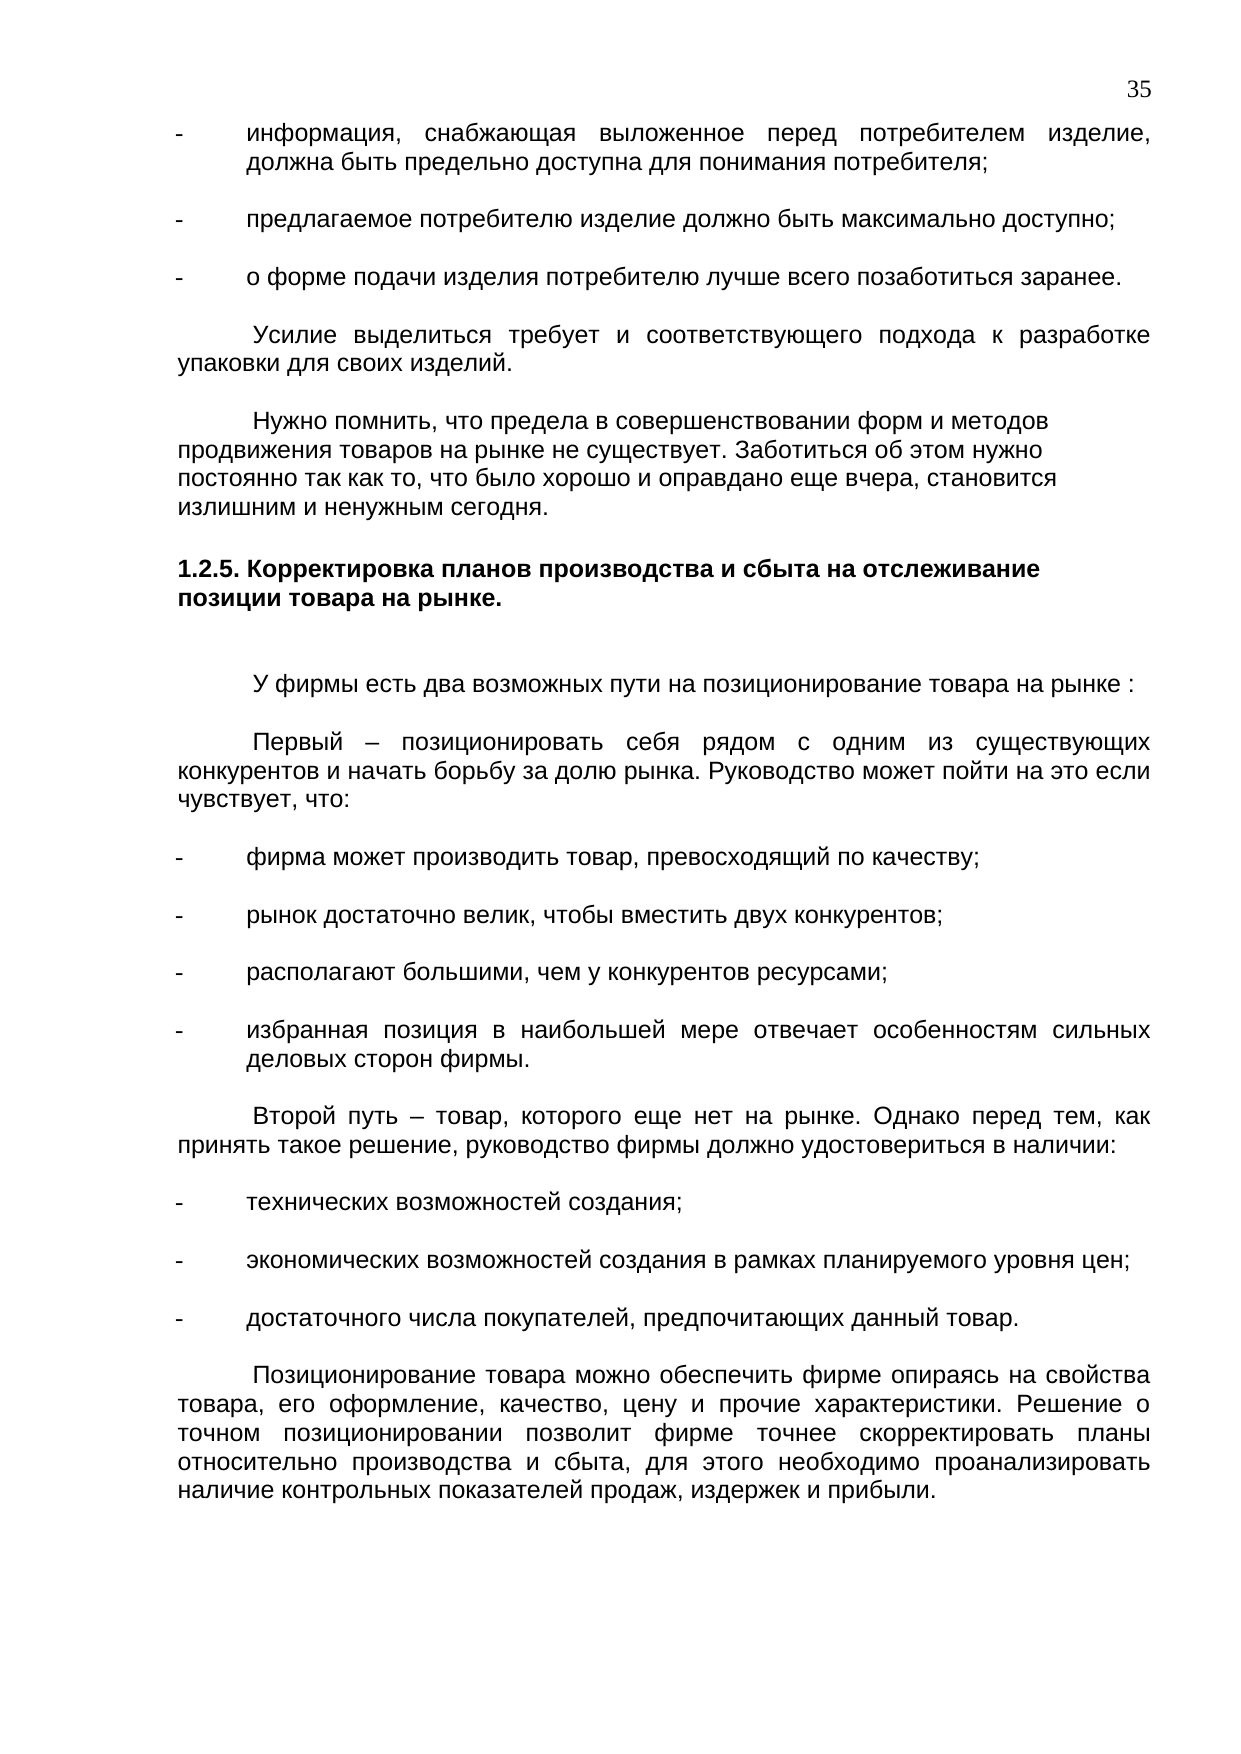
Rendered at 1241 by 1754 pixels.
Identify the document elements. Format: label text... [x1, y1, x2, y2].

list о форме подачи изделия потребителю лучше всего позаботиться заранее. [175, 262, 1152, 291]
list фирма может производить товар, превосходящий по качеству; [175, 842, 1152, 871]
list рынок достаточно велик, чтобы вместить двух конкурентов; [175, 899, 1152, 928]
list экономических возможностей создания в рамках планируемого уровня цен; [175, 1245, 1152, 1274]
text 1.2.5. Корректировка планов производства и сбыта на отслеживание позиции товара на рынке. [177, 554, 1152, 612]
list достаточного числа покупателей, предпочитающих данный товар. [175, 1303, 1152, 1331]
list технических возможностей создания; [175, 1187, 1152, 1216]
list информация, снабжающая выложенное перед потребителем изделие, должна быть предельно доступна для понимания потребителя; [175, 118, 1152, 176]
list располагают большими, чем у конкурентов ресурсами; [175, 957, 1152, 986]
text Усилие выделиться требует и соответствующего подхода к разработке упаковки для своих изделий. [177, 320, 1152, 377]
text Позиционирование товара можно обеспечить фирме опираясь на свойства товара, его оформление, качество, цену и прочие характеристики. Решение о точном позиционировании позволит фирме точнее скорректировать планы относительно производства и сбыта, для этого необходимо проанализировать наличие контрольных показателей продаж, издержек и прибыли. [177, 1360, 1152, 1504]
text Нужно помнить, что предела в совершенствовании форм и методов продвижения товаров на рынке не существует. Заботиться об этом нужно постоянно так как то, что было хорошо и оправдано еще вчера, становится излишним и ненужным сегодня. [177, 406, 1152, 521]
text Первый – позиционировать себя рядом с одним из существующих конкурентов и начать борьбу за долю рынка. Руководство может пойти на это если чувствует, что: [177, 727, 1152, 813]
list избранная позиция в наибольшей мере отвечает особенностям сильных деловых сторон фирмы. [175, 1015, 1152, 1072]
list предлагаемое потребителю изделие должно быть максимально доступно; [175, 204, 1152, 233]
text Второй путь – товар, которого еще нет на рынке. Однако перед тем, как принять такое решение, руководство фирмы должно удостовериться в наличии: [177, 1101, 1152, 1159]
text У фирмы есть два возможных пути на позиционирование товара на рынке : [177, 669, 1152, 698]
